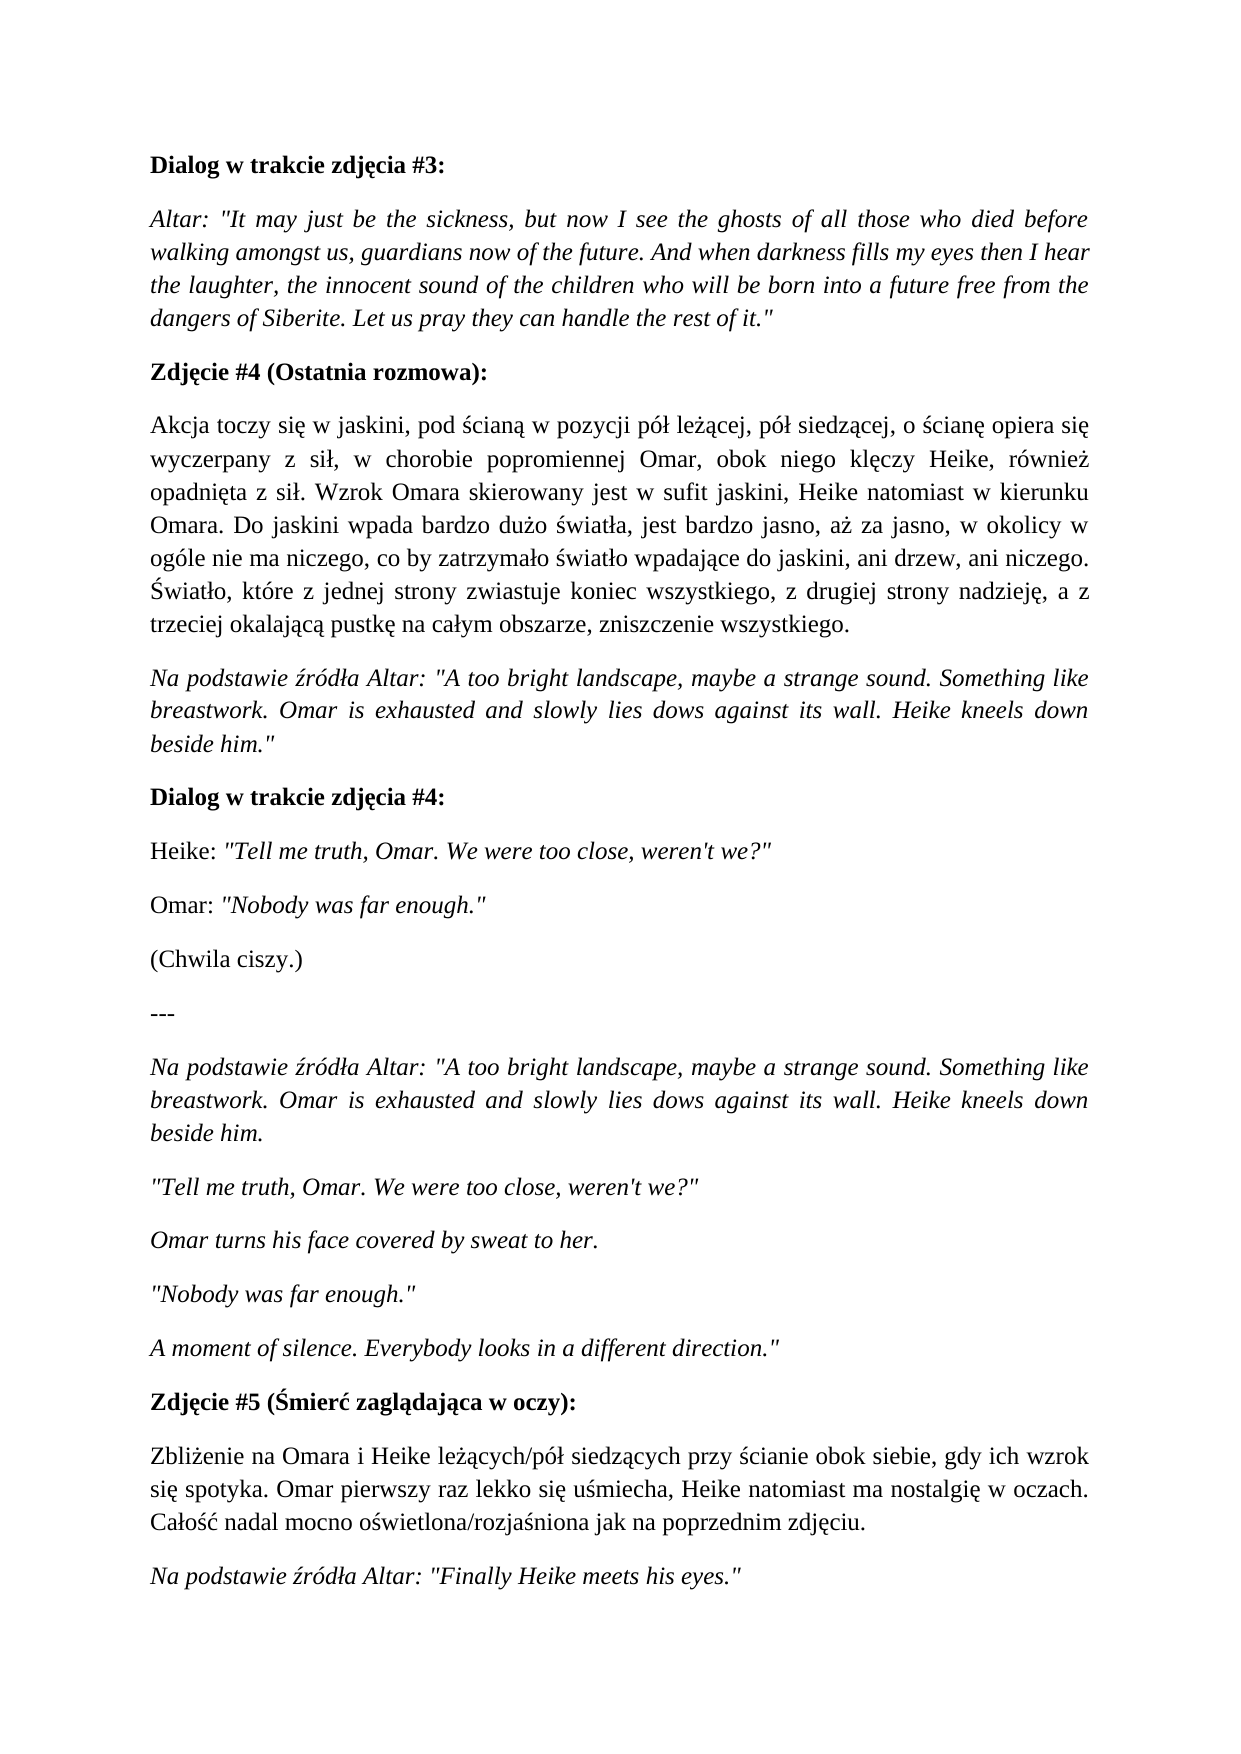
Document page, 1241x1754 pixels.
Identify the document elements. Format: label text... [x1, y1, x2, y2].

text Na podstawie źródła Altar: "Finally Heike meets his eyes." [150, 1561, 1090, 1589]
text Na podstawie źródła Altar: "A too bright landscape, maybe a strange sound. Something like breastwork. Omar is exhausted and slowly lies dows against its wall. Heike kneels down beside him." [150, 663, 1090, 757]
text Zdjęcie #4 (Ostatnia rozmowa): [150, 357, 1090, 386]
text Akcja toczy się w jaskini, pod ścianą w pozycji pół leżącej, pół siedzącej, o ścianę opiera się wyczerpany z sił, w chorobie popromiennej Omar, obok niego klęczy Heike, również opadnięta z sił. Wzrok Omara skierowany jest w sufit jaskini, Heike natomiast w kierunku Omara. Do jaskini wpada bardzo dużo światła, jest bardzo jasno, aż za jasno, w okolicy w ogóle nie ma niczego, co by zatrzymało światło wpadające do jaskini, ani drzew, ani niczego. Światło, które z jednej strony zwiastuje koniec wszystkiego, z drugiej strony nadzieję, a z trzeciej okalającą pustkę na całym obszarze, zniszczenie wszystkiego. [150, 411, 1090, 637]
text Na podstawie źródła Altar: "A too bright landscape, maybe a strange sound. Something like breastwork. Omar is exhausted and slowly lies dows against its wall. Heike kneels down beside him. [150, 1052, 1090, 1147]
text Omar turns his face covered by sweat to her. [150, 1226, 1090, 1254]
text Omar: "Nobody was far enough." [150, 890, 1090, 919]
text "Nobody was far enough." [150, 1279, 1090, 1308]
text Zbliżenie na Omara i Heike leżących/pół siedzących przy ścianie obok siebie, gdy ich wzrok się spotyka. Omar pierwszy raz lekko się uśmiecha, Heike natomiast ma nostalgię w oczach. Całość nadal mocno oświetlona/rozjaśniona jak na poprzednim zdjęciu. [150, 1441, 1090, 1536]
text Dialog w trakcie zdjęcia #4: [150, 782, 1090, 811]
text A moment of silence. Everybody looks in a different direction." [150, 1333, 1090, 1362]
text (Chwila ciszy.) [150, 944, 1090, 973]
text --- [150, 998, 1090, 1027]
text Heike: "Tell me truth, Omar. We were too close, weren't we?" [150, 836, 1090, 865]
text Dialog w trakcie zdjęcia #3: [150, 150, 1090, 179]
text Altar: "It may just be the sickness, but now I see the ghosts of all those who died before walking amongst us, guardians now of the future. And when darkness fills my eyes then I hear the laughter, the innocent sound of the children who will be born into a future free from the dangers of Siberite. Let us pray they can handle the rest of it." [150, 204, 1090, 332]
text Zdjęcie #5 (Śmierć zaglądająca w oczy): [150, 1387, 1090, 1416]
text "Tell me truth, Omar. We were too close, weren't we?" [150, 1172, 1090, 1200]
